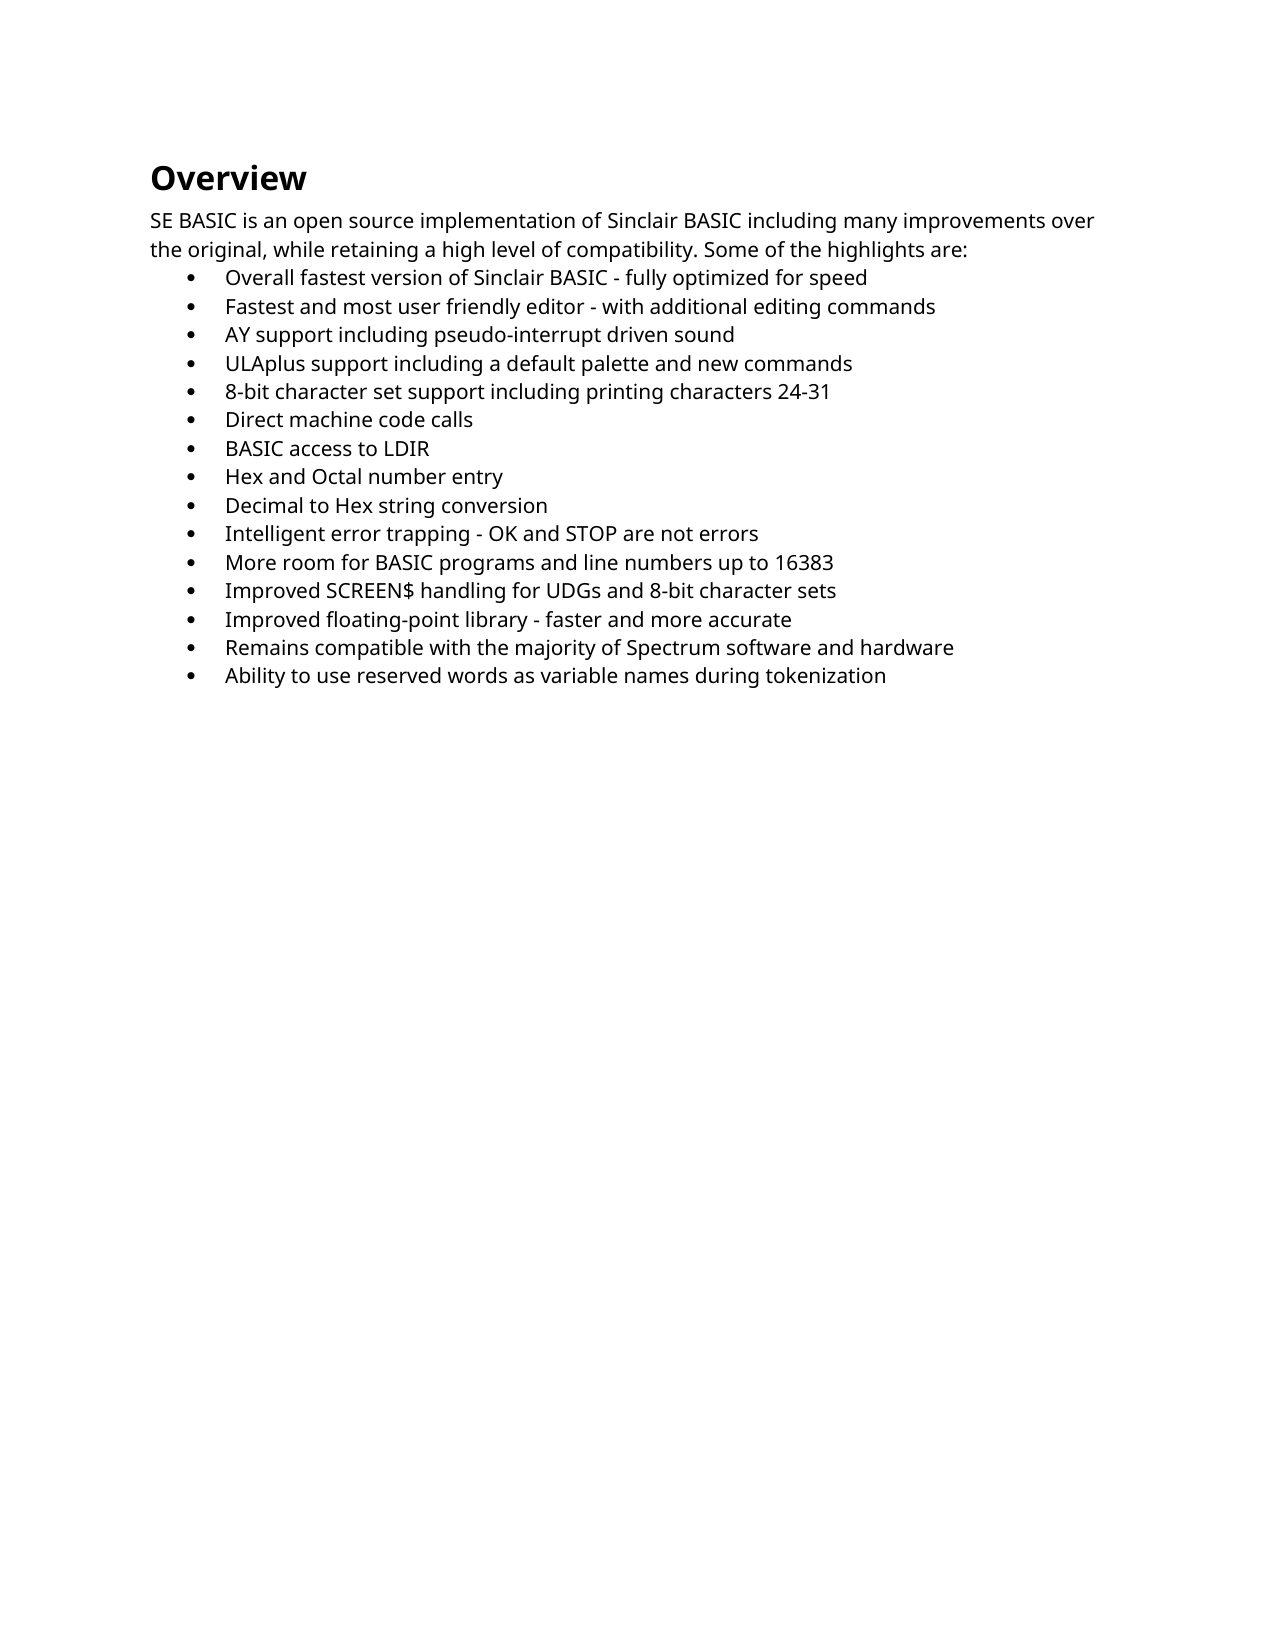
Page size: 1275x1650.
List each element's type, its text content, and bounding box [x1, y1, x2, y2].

list BASIC access to LDIR [187, 434, 1125, 462]
list Direct machine code calls [187, 406, 1125, 434]
list Improved SCREEN$ handling for UDGs and 8-bit character sets [187, 576, 1125, 605]
list ULAplus support including a default palette and new commands [187, 349, 1125, 377]
list Improved floating-point library - faster and more accurate [187, 605, 1125, 633]
list AY support including pseudo-interrupt driven sound [187, 320, 1125, 349]
list Intelligent error trapping - OK and STOP are not errors [187, 519, 1125, 548]
list Fastest and most user friendly editor - with additional editing commands [187, 292, 1125, 320]
text SE BASIC is an open source implementation of Sinclair BASIC including many improvements over the original, while retaining a high level of compatibility. Some of the highlights are: [150, 207, 1125, 263]
list More room for BASIC programs and line numbers up to 16383 [187, 548, 1125, 576]
list Ability to use reserved words as variable names during tokenization [187, 662, 1125, 690]
list Overall fastest version of Sinclair BASIC - fully optimized for speed [187, 263, 1125, 292]
list 8-bit character set support including printing characters 24-31 [187, 377, 1125, 406]
list Decimal to Hex string conversion [187, 491, 1125, 519]
list Remains compatible with the majority of Spectrum software and hardware [187, 633, 1125, 662]
list Hex and Octal number entry [187, 462, 1125, 491]
